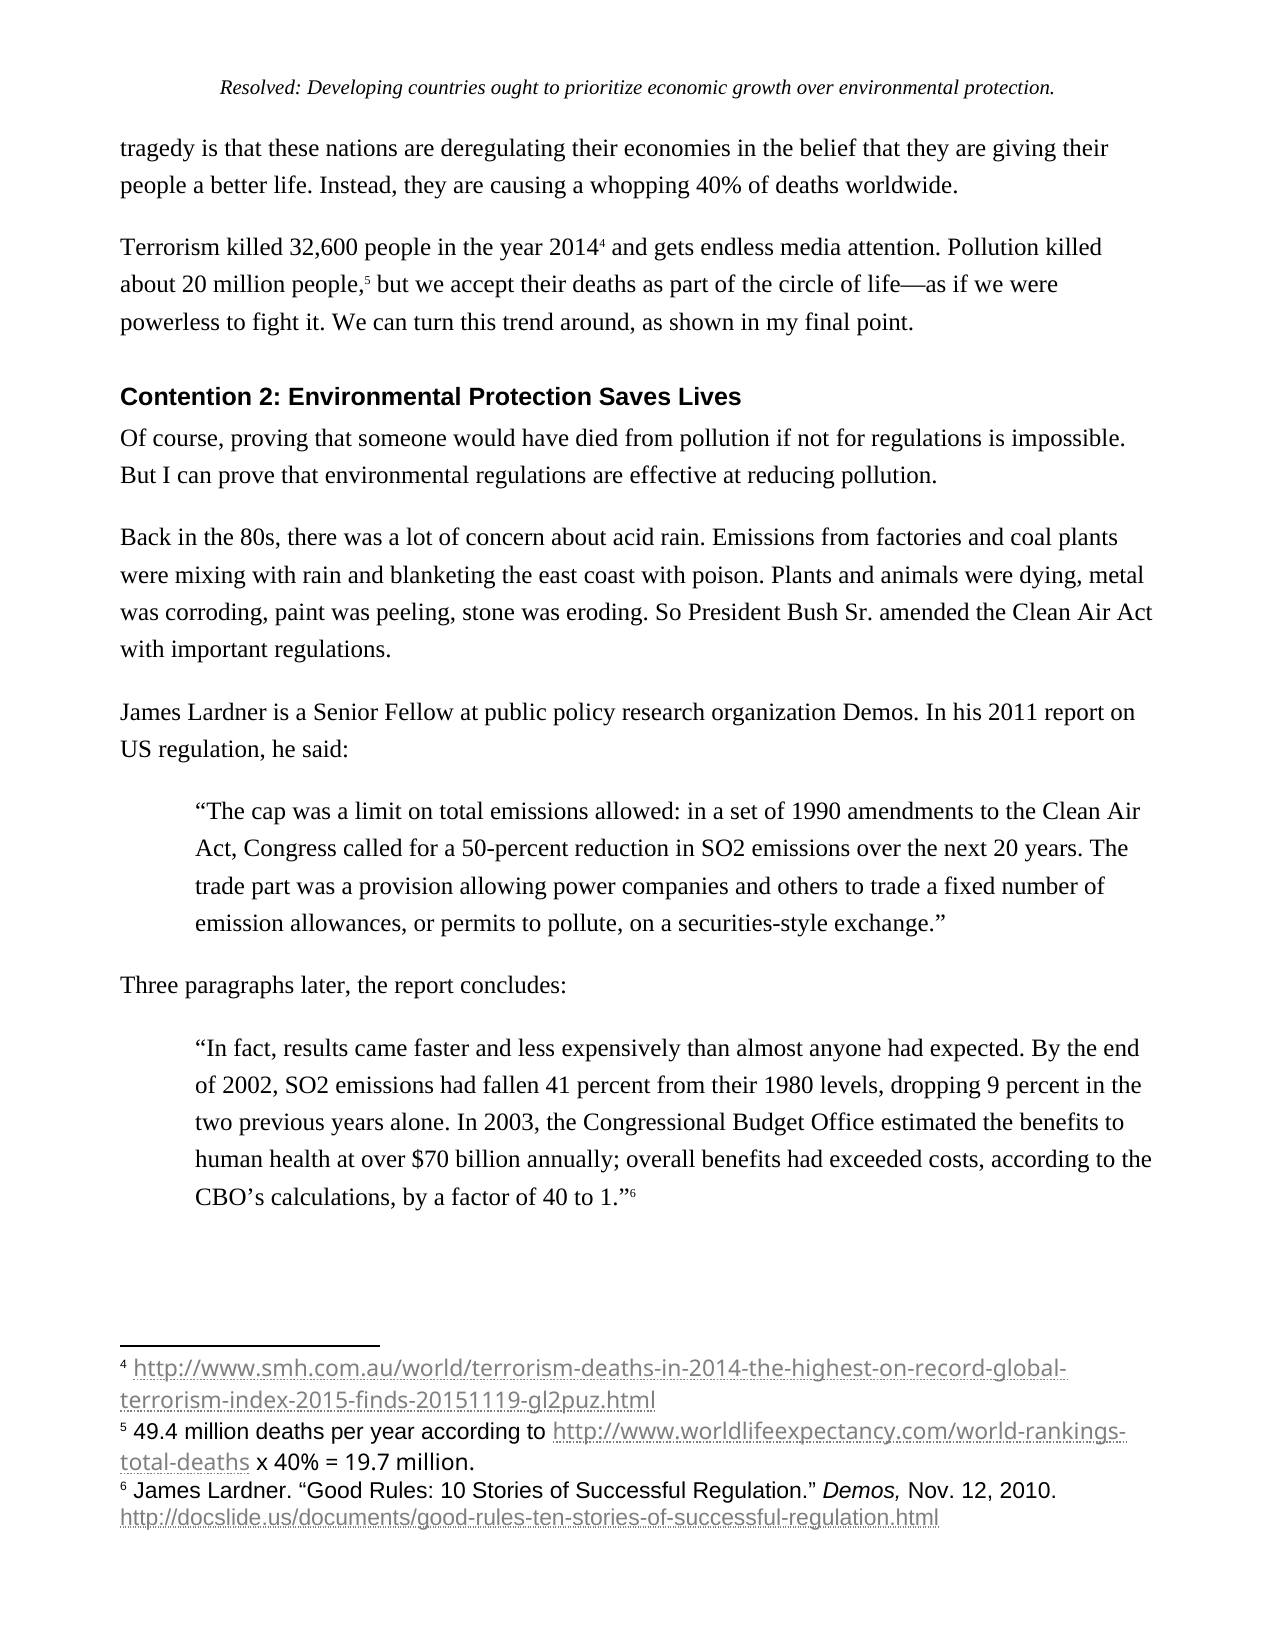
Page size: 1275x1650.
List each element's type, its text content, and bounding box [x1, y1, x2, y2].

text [120, 133, 1155, 199]
subtitle Contention 2: Environmental Protection Saves Lives [120, 382, 1155, 410]
text Three paragraphs later, the report concludes: [120, 970, 1155, 999]
text Terrorism killed 32,600 people in the year 2014 and gets endless media attention. Pollution killed about 20 million people, but we accept their deaths as part of the circle of life—as if we were powerless to fight it. We can turn this trend around, as shown in my final point. [120, 232, 1155, 336]
text Back in the 80s, there was a lot of concern about acid rain. Emissions from factories and coal plants were mixing with rain and blanketing the east coast with poison. Plants and animals were dying, metal was corroding, paint was peeling, stone was eroding. So President Bush Sr. amended the Clean Air Act with important regulations. [120, 522, 1155, 663]
text Of course, proving that someone would have died from pollution if not for regulations is impossible. But I can prove that environmental regulations are effective at reducing pollution. [120, 423, 1155, 489]
text James Lardner is a Senior Fellow at public policy research organization Demos. In his 2011 report on US regulation, he said: [120, 697, 1155, 763]
text “The cap was a limit on total emissions allowed: in a set of 1990 amendments to the Clean Air Act, Congress called for a 50-percent reduction in SO2 emissions over the next 20 years. The trade part was a provision allowing power companies and others to trade a fixed number of emission allowances, or permits to pollute, on a securities-style exchange.” [195, 796, 1155, 937]
text “In fact, results came faster and less expensively than almost anyone had expected. By the end of 2002, SO2 emissions had fallen 41 percent from their 1980 levels, dropping 9 percent in the two previous years alone. In 2003, the Congressional Budget Office estimated the benefits to human health at over $70 billion annually; overall benefits had exceeded costs, according to the CBO’s calculations, by a factor of 40 to 1.” [195, 1033, 1155, 1211]
